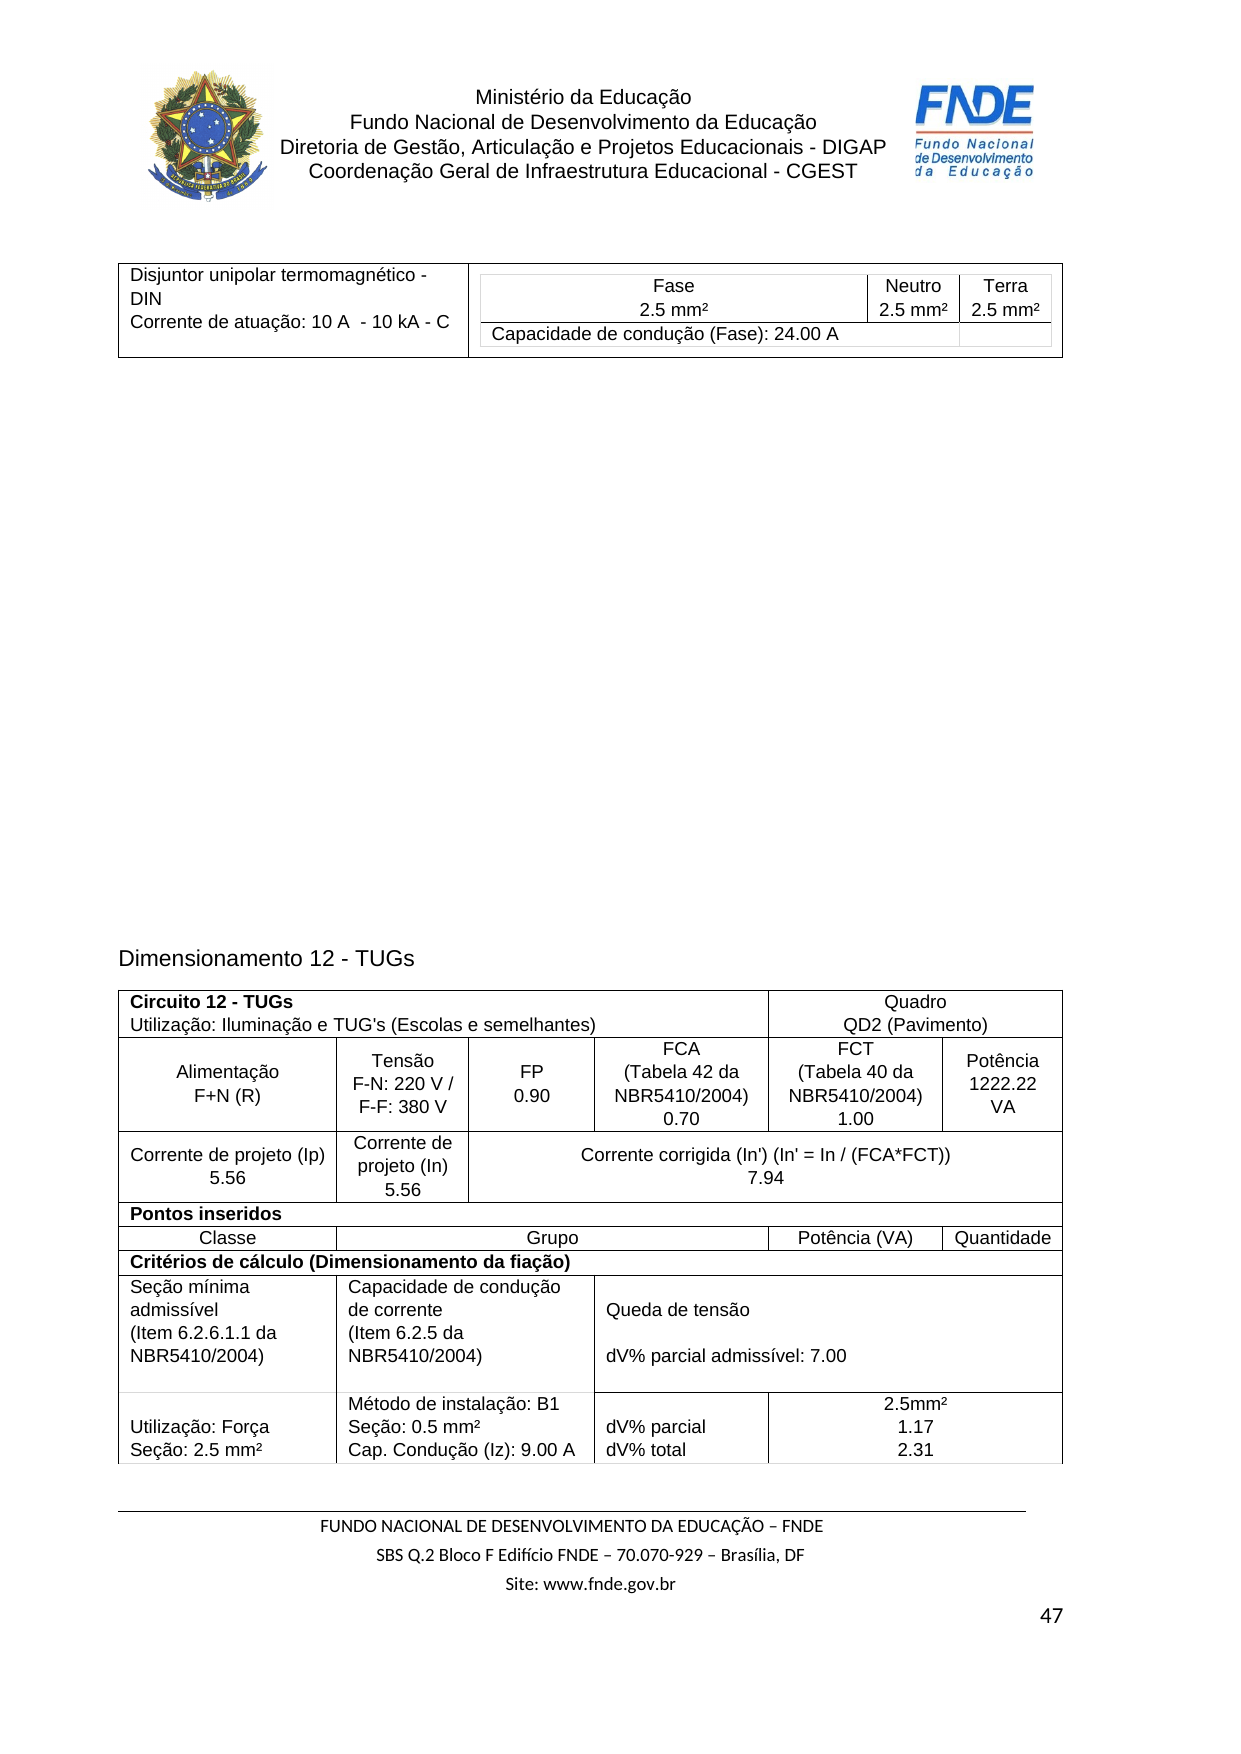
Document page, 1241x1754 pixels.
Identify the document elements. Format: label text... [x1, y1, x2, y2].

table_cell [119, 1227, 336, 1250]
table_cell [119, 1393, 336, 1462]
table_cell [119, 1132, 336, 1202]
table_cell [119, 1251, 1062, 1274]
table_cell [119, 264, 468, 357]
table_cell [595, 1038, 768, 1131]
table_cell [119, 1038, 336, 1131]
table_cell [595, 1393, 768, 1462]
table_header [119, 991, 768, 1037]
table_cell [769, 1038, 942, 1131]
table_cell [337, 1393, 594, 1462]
text Dimensionamento 12 - TUGs [118, 944, 1063, 971]
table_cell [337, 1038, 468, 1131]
picture [139, 63, 274, 210]
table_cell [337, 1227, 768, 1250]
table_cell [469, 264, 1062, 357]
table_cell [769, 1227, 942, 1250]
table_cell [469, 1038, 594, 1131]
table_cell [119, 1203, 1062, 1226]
picture [915, 78, 1034, 183]
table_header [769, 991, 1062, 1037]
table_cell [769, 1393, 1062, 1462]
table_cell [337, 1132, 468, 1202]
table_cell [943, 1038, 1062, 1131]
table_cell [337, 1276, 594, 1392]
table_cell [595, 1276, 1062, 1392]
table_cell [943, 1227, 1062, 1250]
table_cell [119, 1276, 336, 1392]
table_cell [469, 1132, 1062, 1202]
